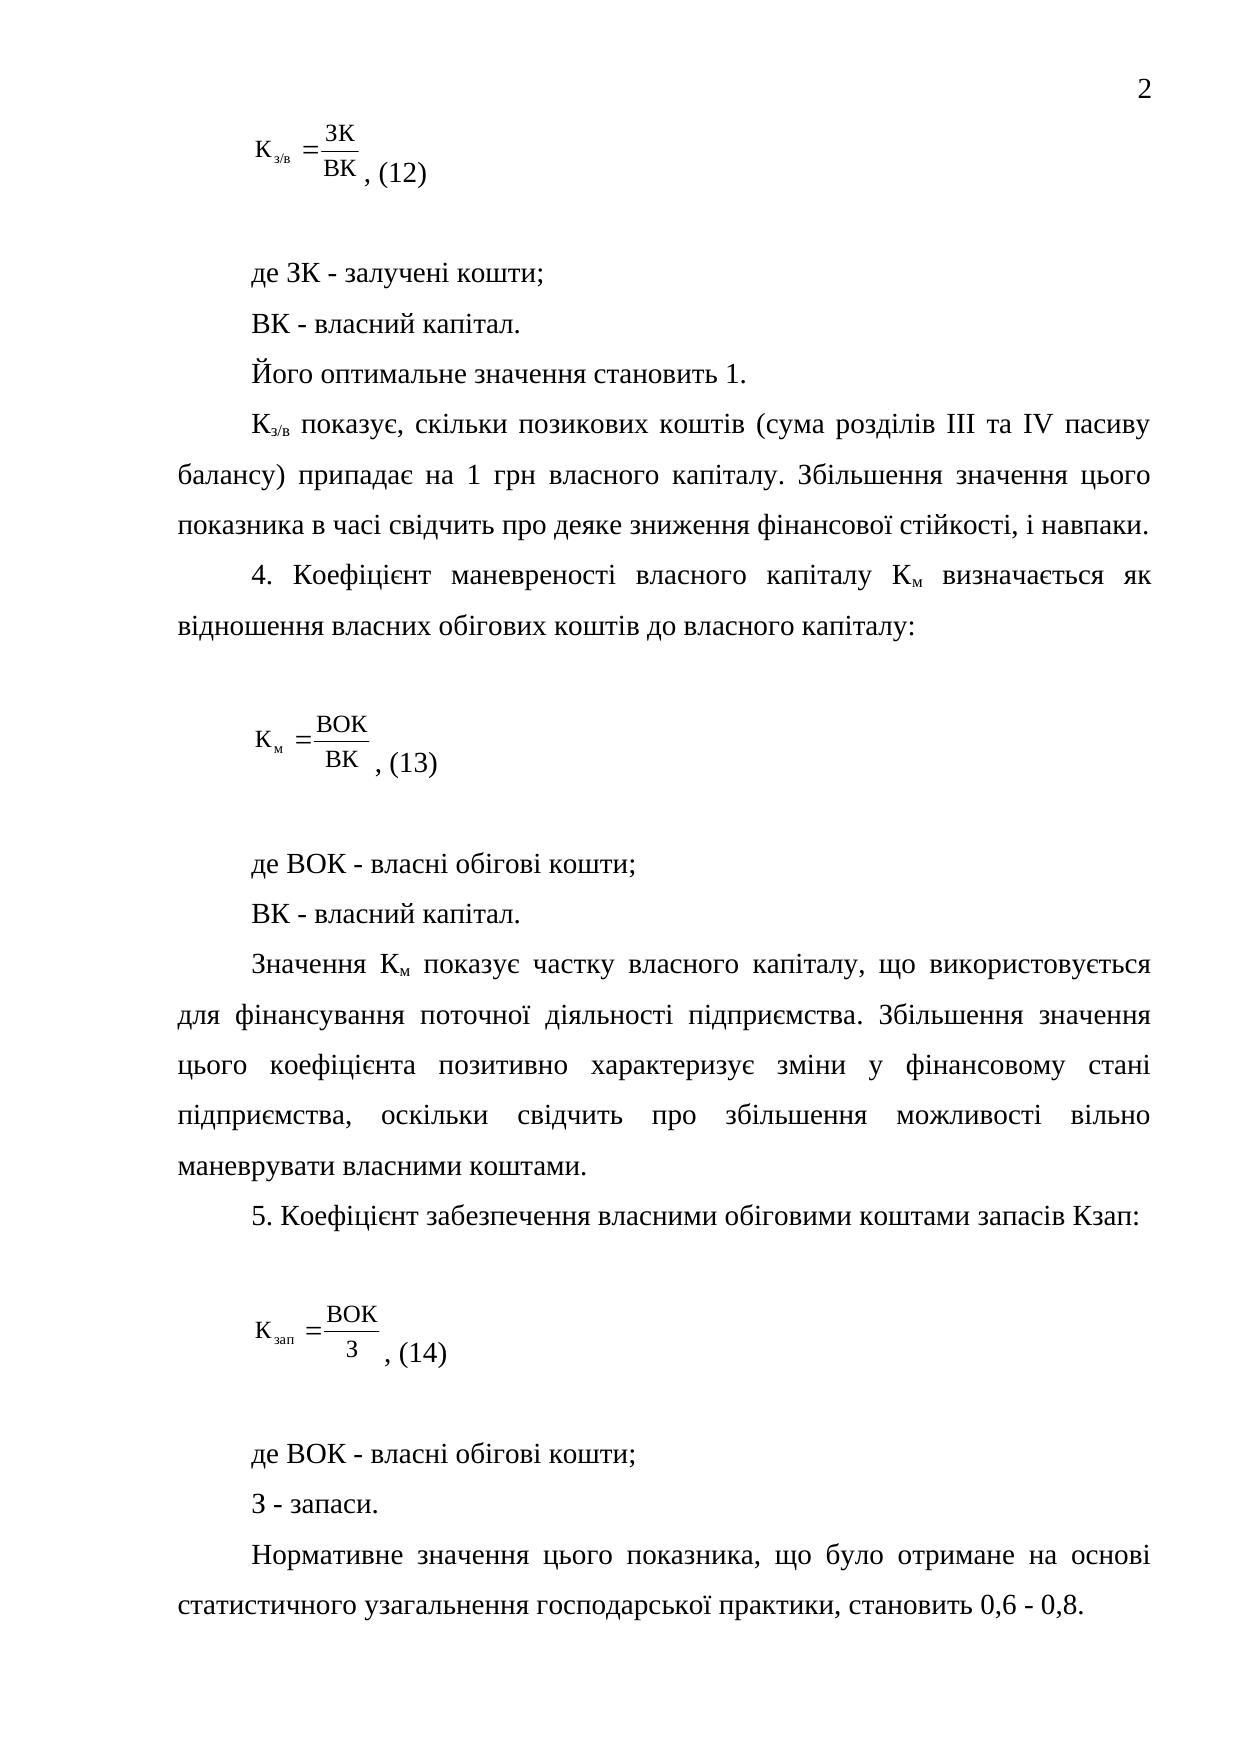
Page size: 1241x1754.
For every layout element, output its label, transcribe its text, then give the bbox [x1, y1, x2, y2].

text , (13) [177, 708, 1152, 779]
text Значення Км показує частку власного капіталу, що використовується для фінансування поточної діяльності підприємства. Збільшення значення цього коефіцієнта позитивно характеризує зміни у фінансовому стані підприємства, оскільки свідчить про збільшення можливості вільно маневрувати власними коштами. [177, 947, 1152, 1181]
text 5. Коефіцієнт забезпечення власними обіговими коштами запасів Кзап: [177, 1198, 1152, 1232]
text де ВОК - власні обігові кошти; [177, 846, 1152, 879]
text де ВОК - власні обігові кошти; [177, 1436, 1152, 1470]
text , (14) [177, 1299, 1152, 1369]
text , (12) [177, 118, 1152, 188]
text де ЗК - залучені кошти; [177, 256, 1152, 289]
text Кз/в показує, скільки позикових коштів (сума розділів III та IV пасиву балансу) припадає на 1 грн власного капіталу. Збільшення значення цього показника в часі свідчить про деяке зниження фінансової стійкості, і навпаки. [177, 407, 1152, 541]
text Його оптимальне значення становить 1. [177, 356, 1152, 390]
text З - запаси. [177, 1487, 1152, 1520]
text ВК - власний капітал. [177, 306, 1152, 339]
text 4. Коефіцієнт маневреності власного капіталу Км визначається як відношення власних обігових коштів до власного капіталу: [177, 557, 1152, 641]
text ВК - власний капітал. [177, 896, 1152, 930]
text Нормативне значення цього показника, що було отримане на основі статистичного узагальнення господарської практики, становить 0,6 - 0,8. [177, 1537, 1152, 1621]
